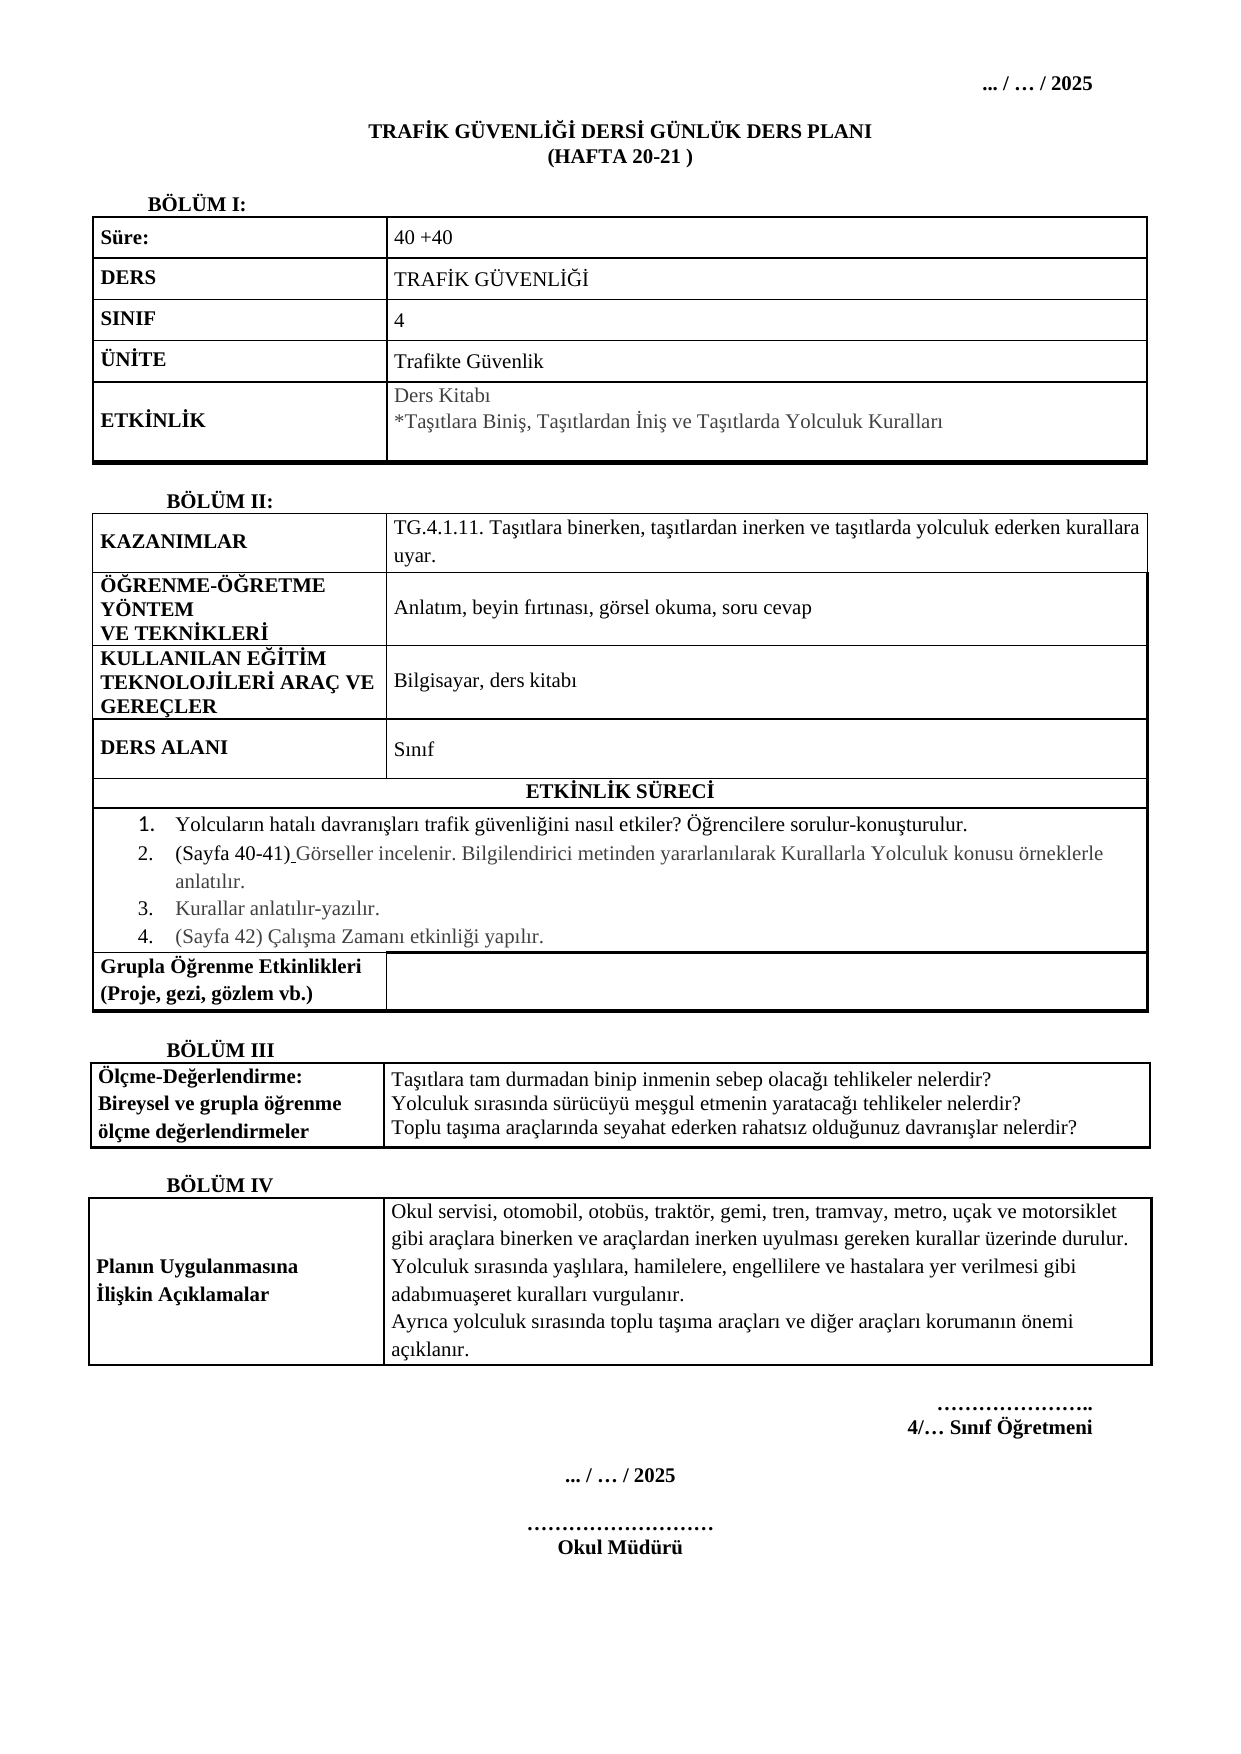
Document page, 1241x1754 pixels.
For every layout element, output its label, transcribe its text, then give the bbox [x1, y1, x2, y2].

table_header Taşıtlara tam durmadan binip inmenin sebep olacağı tehlikeler nelerdir? Yolculuk sırasında sürücüyü meşgul etmenin yaratacağı tehlikeler nelerdir? Toplu taşıma araçlarında seyahat ederken rahatsız olduğunuz davranışlar nelerdir? [385, 1064, 1149, 1146]
table_cell Ders Kitabı *Taşıtlara Biniş, Taşıtlardan İniş ve Taşıtlarda Yolculuk Kuralları [388, 383, 1146, 460]
text Okul Müdürü [148, 1535, 1092, 1559]
text ... / … / 2025 [148, 1463, 1092, 1487]
table_header Okul servisi, otomobil, otobüs, traktör, gemi, tren, tramvay, metro, uçak ve motorsiklet gibi araçlara binerken ve araçlardan inerken uyulması gereken kurallar üzerinde durulur. Yolculuk sırasında yaşlılara, hamilelere, engellilere ve hastalara yer verilmesi gibi adabımuaşeret kuralları vurgulanır. Ayrıca yolculuk sırasında toplu taşıma araçları ve diğer araçları korumanın önemi açıklanır. [385, 1199, 1150, 1364]
subtitle BÖLÜM III [148, 1037, 1092, 1062]
table_header TG.4.1.11. Taşıtlara binerken, taşıtlardan inerken ve taşıtlarda yolculuk ederken kurallara uyar. [387, 514, 1147, 572]
table_cell DERS ALANI [94, 720, 386, 778]
text BÖLÜM II: [148, 489, 1092, 513]
table_header Planın Uygulanmasına İlişkin Açıklamalar [90, 1199, 383, 1364]
table_cell [387, 954, 1146, 1009]
text ……………………… [148, 1511, 1092, 1535]
table_cell Anlatım, beyin fırtınası, görsel okuma, soru cevap [387, 573, 1146, 645]
table_header KAZANIMLAR [93, 514, 386, 572]
text TRAFİK GÜVENLİĞİ DERSİ GÜNLÜK DERS PLANI [148, 119, 1092, 143]
text ………………….. [148, 1391, 1092, 1414]
table_header 40 +40 [388, 218, 1146, 257]
subtitle BÖLÜM IV [148, 1173, 1092, 1197]
table_cell ETKİNLİK [94, 383, 386, 460]
text ... / … / 2025 [148, 71, 1092, 95]
table_cell Bilgisayar, ders kitabı [387, 646, 1146, 718]
table_cell 4 [388, 300, 1146, 340]
text 4/… Sınıf Öğretmeni [148, 1414, 1092, 1439]
table_header Süre: [94, 218, 386, 257]
table_cell DERS [94, 259, 386, 298]
table_cell TRAFİK GÜVENLİĞİ [388, 259, 1146, 298]
text BÖLÜM I: [148, 192, 1092, 216]
table_cell ETKİNLİK SÜRECİ [94, 779, 1146, 807]
table_cell SINIF [94, 300, 386, 340]
table_header Ölçme-Değerlendirme: Bireysel ve grupla öğrenme ölçme değerlendirmeler [92, 1064, 383, 1146]
table_cell KULLANILAN EĞİTİM TEKNOLOJİLERİ ARAÇ VE GEREÇLER [93, 646, 386, 718]
text (HAFTA 20-21 ) [148, 143, 1092, 168]
table_cell ÖĞRENME-ÖĞRETME YÖNTEM VE TEKNİKLERİ [93, 573, 386, 645]
table_cell ÜNİTE [94, 341, 386, 381]
table_cell Trafikte Güvenlik [388, 341, 1146, 381]
table_cell Yolcuların hatalı davranışları trafik güvenliğini nasıl etkiler? Öğrencilere sorulur-konuşturulur. (Sayfa 40-41) Görseller incelenir. Bilgilendirici metinden yararlanılarak Kurallarla Yolculuk konusu örneklerle anlatılır. Kurallar anlatılır-yazılır. (Sayfa 42) Çalışma Zamanı etkinliği yapılır. [94, 809, 1146, 951]
table_cell Grupla Öğrenme Etkinlikleri (Proje, gezi, gözlem vb.) [94, 953, 386, 1009]
table_cell Sınıf [387, 720, 1146, 778]
